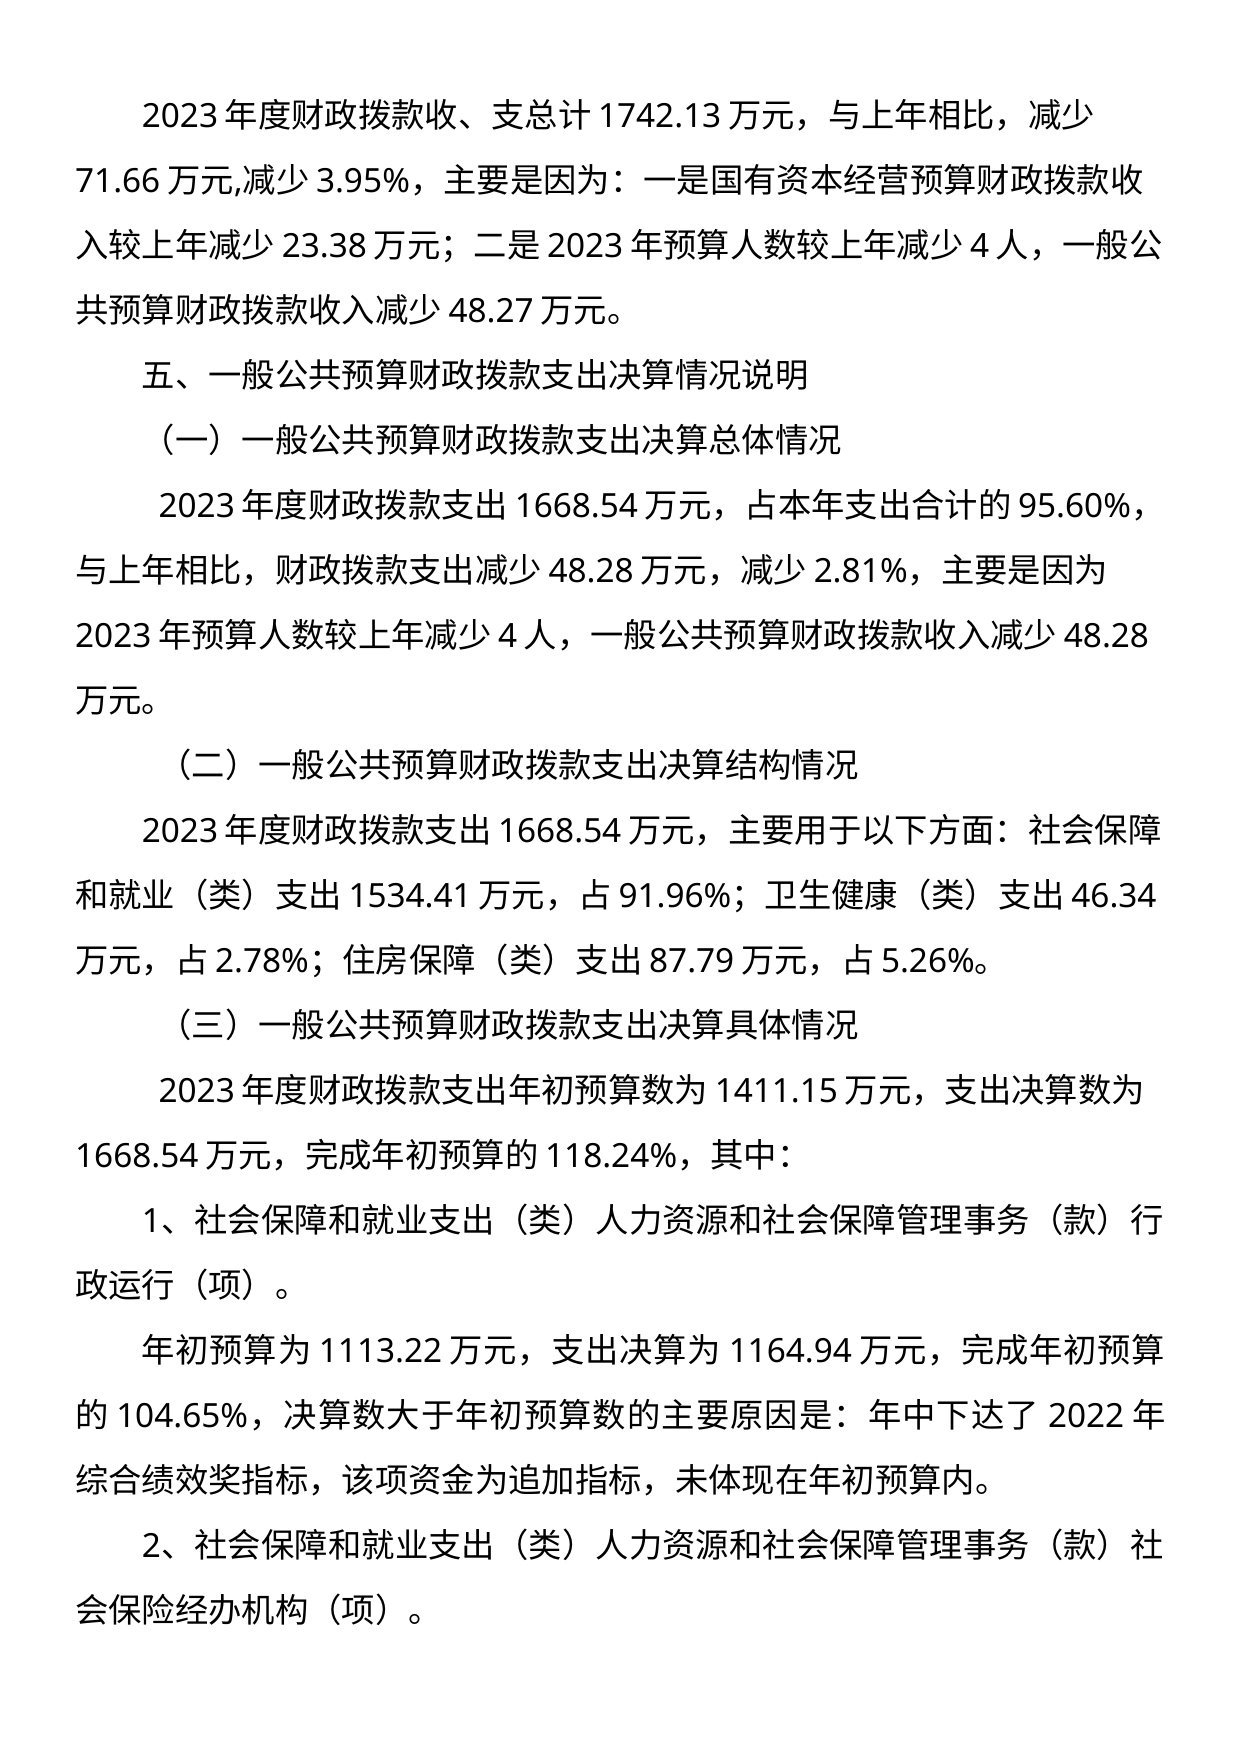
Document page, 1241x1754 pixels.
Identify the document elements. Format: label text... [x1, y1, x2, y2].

text 2023年度财政拨款支出年初预算数为1411.15万元，支出决算数为1668.54万元，完成年初预算的118.24%，其中： [75, 1056, 1165, 1186]
text 1、社会保障和就业支出（类）人力资源和社会保障管理事务（款）行政运行（项）。 [75, 1186, 1165, 1316]
text 2023年度财政拨款收、支总计1742.13万元，与上年相比，减少71.66万元,减少3.95%，主要是因为：一是国有资本经营预算财政拨款收入较上年减少23.38万元；二是2023年预算人数较上年减少4人，一般公共预算财政拨款收入减少48.27万元。 [75, 81, 1165, 341]
text 2023年度财政拨款支出1668.54万元，主要用于以下方面：社会保障和就业（类）支出1534.41万元，占91.96%；卫生健康（类）支出46.34万元，占2.78%；住房保障（类）支出87.79万元，占5.26%。 [75, 796, 1165, 991]
text 2023年度财政拨款支出1668.54万元，占本年支出合计的95.60%，与上年相比，财政拨款支出减少48.28万元，减少2.81%，主要是因为2023年预算人数较上年减少4人，一般公共预算财政拨款收入减少48.28万元。 [75, 471, 1165, 731]
text （三）一般公共预算财政拨款支出决算具体情况 [75, 991, 1165, 1056]
text 年初预算为1113.22万元，支出决算为1164.94万元，完成年初预算的104.65%，决算数大于年初预算数的主要原因是：年中下达了2022年综合绩效奖指标，该项资金为追加指标，未体现在年初预算内。 [75, 1316, 1165, 1511]
text （二）一般公共预算财政拨款支出决算结构情况 [75, 731, 1165, 796]
text （一）一般公共预算财政拨款支出决算总体情况 [75, 406, 1165, 471]
text 2、社会保障和就业支出（类）人力资源和社会保障管理事务（款）社会保险经办机构（项）。 [75, 1511, 1165, 1641]
text 五、一般公共预算财政拨款支出决算情况说明 [75, 341, 1165, 406]
